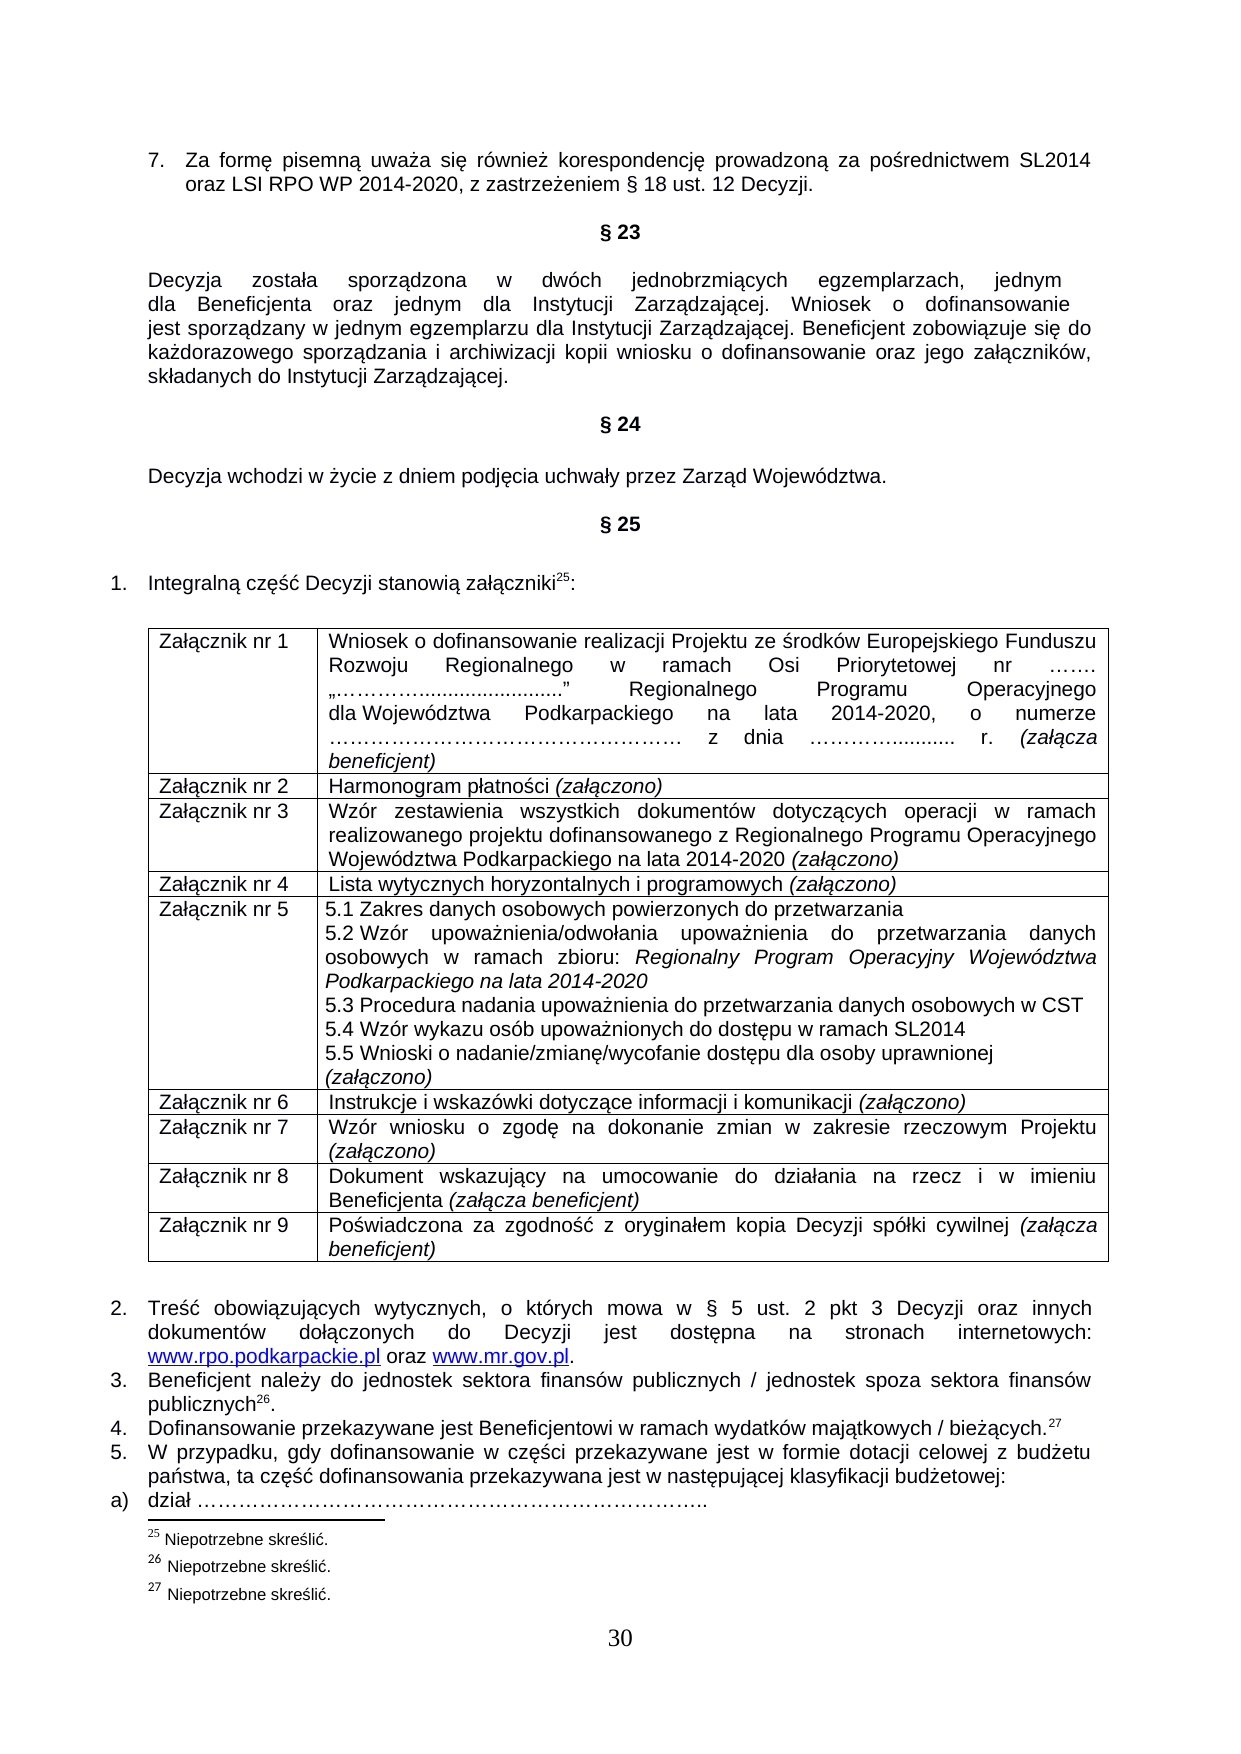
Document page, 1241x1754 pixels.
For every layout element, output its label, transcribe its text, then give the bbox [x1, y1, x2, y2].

text § 23 [148, 219, 1093, 243]
table_cell Wzór wniosku o zgodę na dokonanie zmian w zakresie rzeczowym Projektu (załączono) [318, 1115, 1108, 1163]
table_cell Załącznik nr 5 [149, 897, 317, 1089]
table_cell Załącznik nr 4 [149, 872, 317, 896]
table_cell Załącznik nr 3 [149, 799, 317, 871]
table_cell 5.1 Zakres danych osobowych powierzonych do przetwarzania 5.2 Wzór upoważnienia/odwołania upoważnienia do przetwarzania danych osobowych w ramach zbioru: Regionalny Program Operacyjny Województwa Podkarpackiego na lata 2014-2020 5.3 Procedura nadania upoważnienia do przetwarzania danych osobowych w CST 5.4 Wzór wykazu osób upoważnionych do dostępu w ramach SL2014 5.5 Wnioski o nadanie/zmianę/wycofanie dostępu dla osoby uprawnionej (załączono) [318, 897, 1108, 1089]
table_header Załącznik nr 1 [149, 629, 317, 773]
table_cell Załącznik nr 8 [149, 1164, 317, 1212]
table_cell Poświadczona za zgodność z oryginałem kopia Decyzji spółki cywilnej (załącza beneficjent) [318, 1213, 1108, 1261]
table_cell Instrukcje i wskazówki dotyczące informacji i komunikacji (załączono) [318, 1090, 1108, 1114]
table_header Wniosek o dofinansowanie realizacji Projektu ze środków Europejskiego Funduszu Rozwoju Regionalnego w ramach Osi Priorytetowej nr ……. „………….........................” Regionalnego Programu Operacyjnego dla Województwa Podkarpackiego na lata 2014-2020, o numerze …………………………………………… z dnia …………........... r. (załącza beneficjent) [318, 629, 1108, 773]
table_cell Harmonogram płatności (załączono) [318, 774, 1108, 798]
table_cell Lista wytycznych horyzontalnych i programowych (załączono) [318, 872, 1108, 896]
list Za formę pisemną uważa się również korespondencję prowadzoną za pośrednictwem SL2014 oraz LSI RPO WP 2014-2020, z zastrzeżeniem § 18 ust. 12 Decyzji. [148, 148, 1093, 196]
table_cell Wzór zestawienia wszystkich dokumentów dotyczących operacji w ramach realizowanego projektu dofinansowanego z Regionalnego Programu Operacyjnego Województwa Podkarpackiego na lata 2014-2020 (załączono) [318, 799, 1108, 871]
table_cell Załącznik nr 9 [149, 1213, 317, 1261]
list Integralną część Decyzji stanowią załączniki: [110, 570, 1093, 594]
list dział ……………………………………………………………….. [110, 1488, 1093, 1512]
text § 24 [148, 411, 1093, 436]
text § 25 [148, 512, 1093, 536]
table_cell Załącznik nr 7 [149, 1115, 317, 1163]
list W przypadku, gdy dofinansowanie w części przekazywane jest w formie dotacji celowej z budżetu państwa, ta część dofinansowania przekazywana jest w następującej klasyfikacji budżetowej: [110, 1440, 1093, 1488]
text Decyzja wchodzi w życie z dniem podjęcia uchwały przez Zarząd Województwa. [148, 464, 1093, 488]
list Beneficjent należy do jednostek sektora finansów publicznych / jednostek spoza sektora finansów publicznych. [110, 1368, 1093, 1416]
list Treść obowiązujących wytycznych, o których mowa w § 5 ust. 2 pkt 3 Decyzji oraz innych dokumentów dołączonych do Decyzji jest dostępna na stronach internetowych: www.rpo.podkarpackie.pl oraz www.mr.gov.pl. [110, 1296, 1093, 1368]
text Decyzja została sporządzona w dwóch jednobrzmiących egzemplarzach, jednym dla Beneficjenta oraz jednym dla Instytucji Zarządzającej. Wniosek o dofinansowanie jest sporządzany w jednym egzemplarzu dla Instytucji Zarządzającej. Beneficjent zobowiązuje się do każdorazowego sporządzania i archiwizacji kopii wniosku o dofinansowanie oraz jego załączników, składanych do Instytucji Zarządzającej. [148, 267, 1093, 388]
table_cell Załącznik nr 6 [149, 1090, 317, 1114]
table_cell Załącznik nr 2 [149, 774, 317, 798]
table_cell Dokument wskazujący na umocowanie do działania na rzecz i w imieniu Beneficjenta (załącza beneficjent) [318, 1164, 1108, 1212]
list Dofinansowanie przekazywane jest Beneficjentowi w ramach wydatków majątkowych / bieżących. [110, 1416, 1093, 1440]
